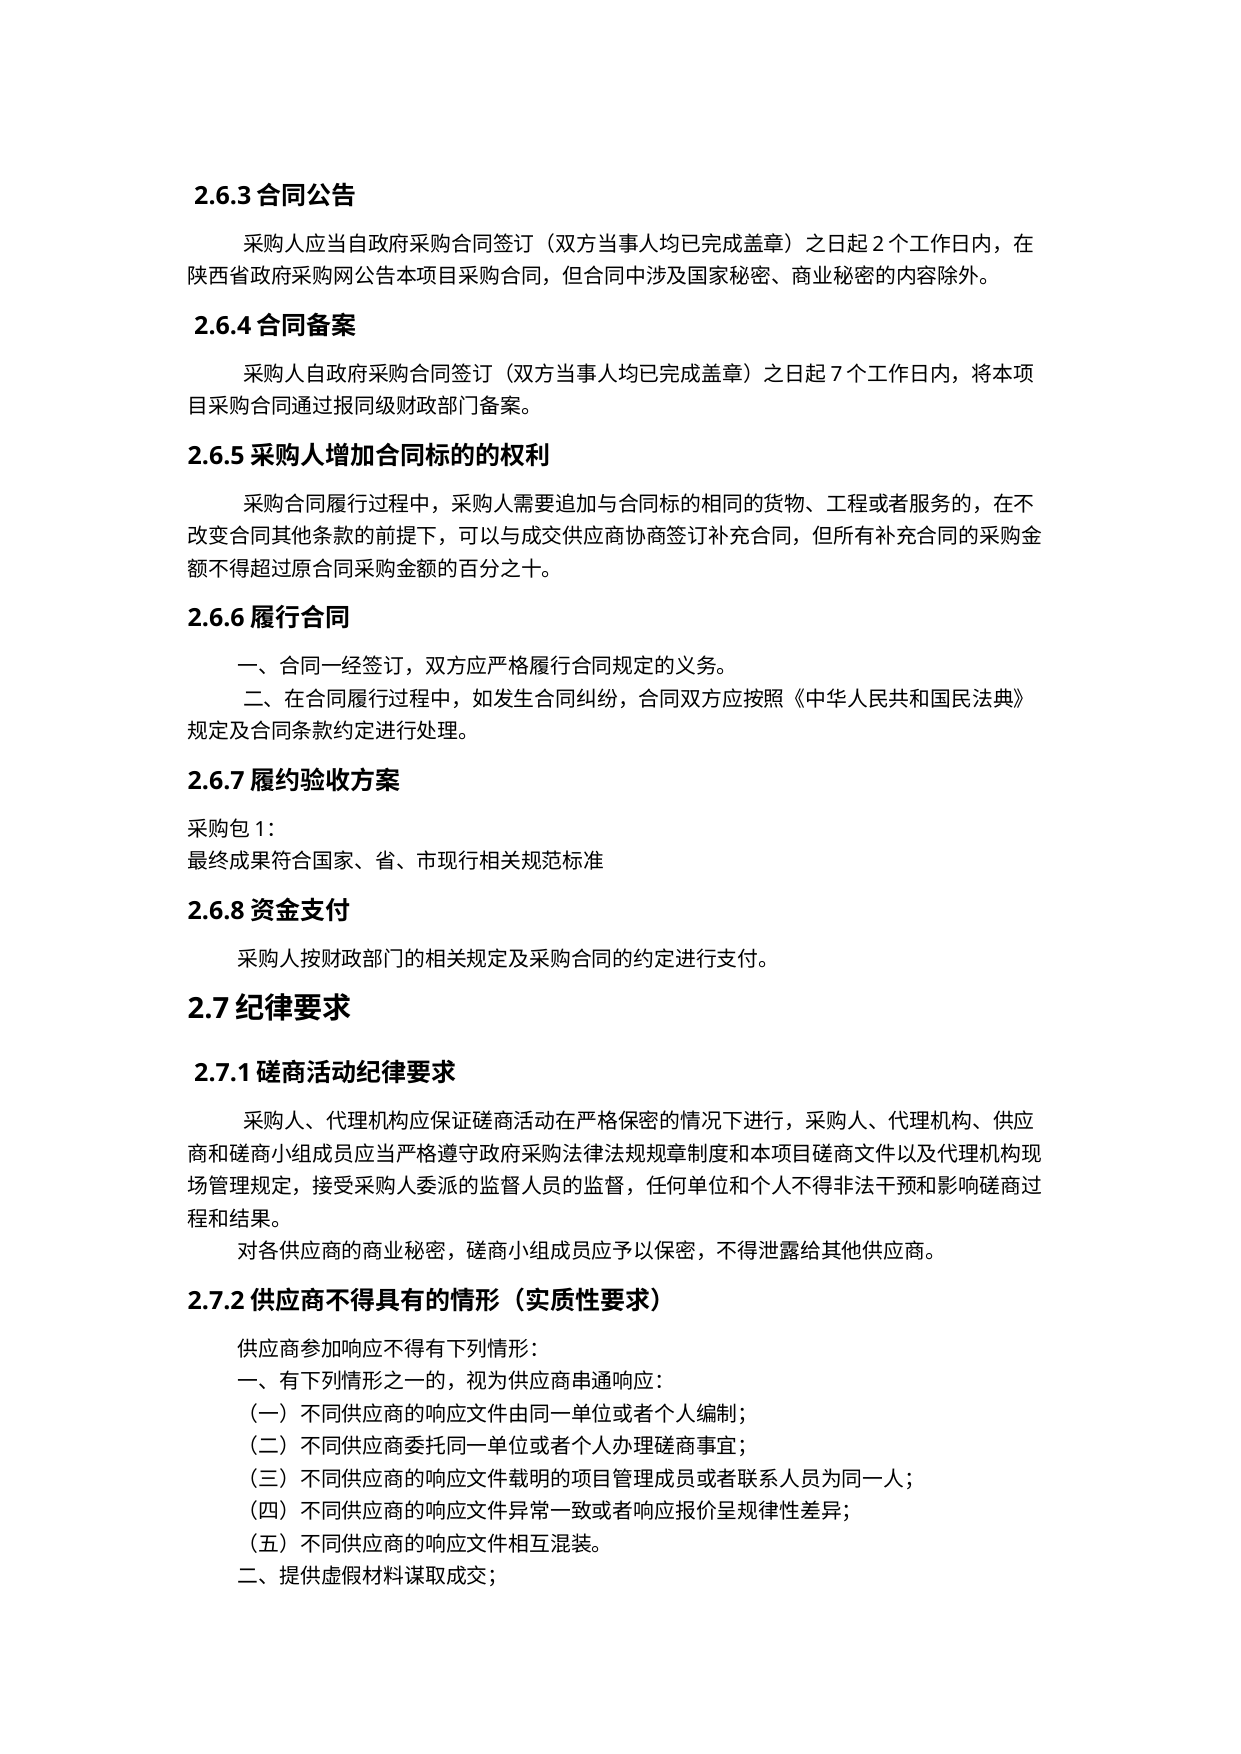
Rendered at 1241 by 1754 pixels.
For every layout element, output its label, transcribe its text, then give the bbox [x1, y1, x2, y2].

text （一）不同供应商的响应文件由同一单位或者个人编制； [187, 1397, 1053, 1429]
text 采购包1： [187, 812, 1053, 844]
text （三）不同供应商的响应文件载明的项目管理成员或者联系人员为同一人； [187, 1462, 1053, 1494]
text 2.6.6履行合同 [187, 584, 1053, 649]
text 2.6.3合同公告 [187, 162, 1053, 227]
text 采购人自政府采购合同签订（双方当事人均已完成盖章）之日起7个工作日内，将本项目采购合同通过报同级财政部门备案。 [187, 357, 1053, 422]
text 2.7.2供应商不得具有的情形（实质性要求） [187, 1267, 1053, 1332]
text 2.6.7履约验收方案 [187, 747, 1053, 812]
text 二、在合同履行过程中，如发生合同纠纷，合同双方应按照《中华人民共和国民法典》规定及合同条款约定进行处理。 [187, 682, 1053, 747]
text 一、有下列情形之一的，视为供应商串通响应： [187, 1364, 1053, 1397]
text （四）不同供应商的响应文件异常一致或者响应报价呈规律性差异； [187, 1494, 1053, 1527]
text 采购人应当自政府采购合同签订（双方当事人均已完成盖章）之日起2个工作日内，在陕西省政府采购网公告本项目采购合同，但合同中涉及国家秘密、商业秘密的内容除外。 [187, 227, 1053, 292]
text 2.6.5采购人增加合同标的的权利 [187, 422, 1053, 487]
text 二、提供虚假材料谋取成交； [187, 1559, 1053, 1592]
text （二）不同供应商委托同一单位或者个人办理磋商事宜； [187, 1429, 1053, 1462]
text 采购人、代理机构应保证磋商活动在严格保密的情况下进行，采购人、代理机构、供应商和磋商小组成员应当严格遵守政府采购法律法规规章制度和本项目磋商文件以及代理机构现场管理规定，接受采购人委派的监督人员的监督，任何单位和个人不得非法干预和影响磋商过程和结果。 [187, 1104, 1053, 1234]
text 采购人按财政部门的相关规定及采购合同的约定进行支付。 [187, 942, 1053, 974]
text 2.6.4合同备案 [187, 292, 1053, 357]
text 对各供应商的商业秘密，磋商小组成员应予以保密，不得泄露给其他供应商。 [187, 1234, 1053, 1267]
text 一、合同一经签订，双方应严格履行合同规定的义务。 [187, 649, 1053, 682]
text 2.6.8资金支付 [187, 877, 1053, 942]
text 2.7纪律要求 [187, 974, 1053, 1039]
text （五）不同供应商的响应文件相互混装。 [187, 1527, 1053, 1559]
text 2.7.1磋商活动纪律要求 [187, 1039, 1053, 1104]
text 供应商参加响应不得有下列情形： [187, 1332, 1053, 1364]
text 采购合同履行过程中，采购人需要追加与合同标的相同的货物、工程或者服务的，在不改变合同其他条款的前提下，可以与成交供应商协商签订补充合同，但所有补充合同的采购金额不得超过原合同采购金额的百分之十。 [187, 487, 1053, 584]
text 最终成果符合国家、省、市现行相关规范标准 [187, 844, 1053, 877]
